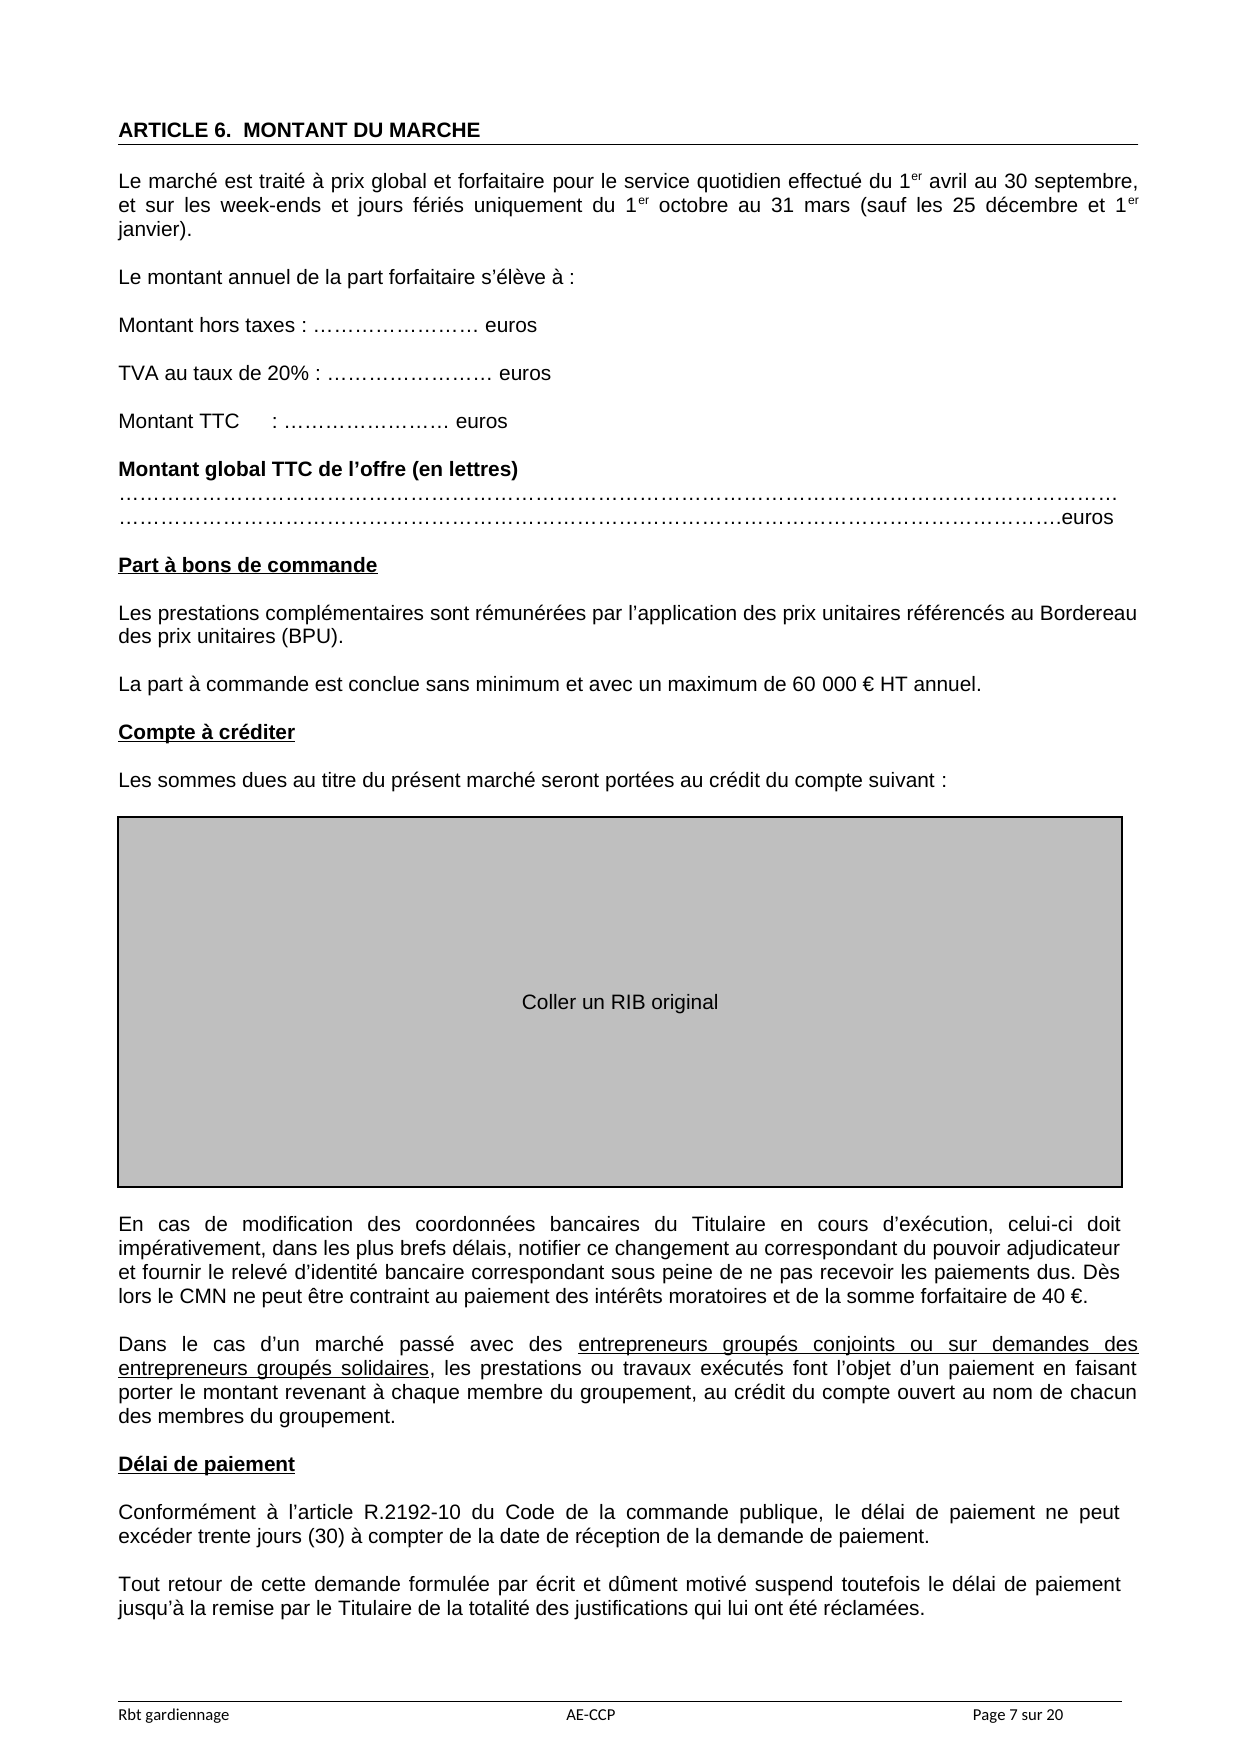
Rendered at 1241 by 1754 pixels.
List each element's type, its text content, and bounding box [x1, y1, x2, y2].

text Délai de paiement [118, 1452, 1138, 1476]
subtitle ARTICLE 6. MONTANT DU MARCHE [118, 118, 1138, 144]
text Dans le cas d’un marché passé avec des entrepreneurs groupés conjoints ou sur demandes des entrepreneurs groupés solidaires, les prestations ou travaux exécutés font l’objet d’un paiement en faisant porter le montant revenant à chaque membre du groupement, au crédit du compte ouvert au nom de chacun des membres du groupement. [118, 1332, 1138, 1428]
text En cas de modification des coordonnées bancaires du Titulaire en cours d’exécution, celui-ci doit impérativement, dans les plus brefs délais, notifier ce changement au correspondant du pouvoir adjudicateur et fournir le relevé d’identité bancaire correspondant sous peine de ne pas recevoir les paiements dus. Dès lors le CMN ne peut être contraint au paiement des intérêts moratoires et de la somme forfaitaire de 40 €. [118, 1212, 1122, 1308]
text ……………………………………………………………………………………………………………………………………………………………………………………………………………………………………………………….euros [118, 481, 1138, 528]
text Les prestations complémentaires sont rémunérées par l’application des prix unitaires référencés au Bordereau des prix unitaires (BPU). [118, 600, 1138, 648]
text Part à bons de commande [118, 552, 1138, 576]
text Les sommes dues au titre du présent marché seront portées au crédit du compte suivant : [118, 768, 1138, 792]
text Montant hors taxes : …………………… euros [118, 313, 1138, 337]
text TVA au taux de 20% : …………………… euros [118, 361, 1138, 385]
text Montant global TTC de l’offre (en lettres) [118, 457, 1138, 481]
table_header Coller un RIB original [119, 818, 1121, 1186]
text Tout retour de cette demande formulée par écrit et dûment motivé suspend toutefois le délai de paiement jusqu’à la remise par le Titulaire de la totalité des justifications qui lui ont été réclamées. [118, 1571, 1122, 1619]
text Compte à créditer [118, 720, 1138, 744]
text Montant TTC : …………………… euros [118, 409, 1138, 433]
text Conformément à l’article R.2192-10 du Code de la commande publique, le délai de paiement ne peut excéder trente jours (30) à compter de la date de réception de la demande de paiement. [118, 1499, 1122, 1547]
text Le montant annuel de la part forfaitaire s’élève à : [118, 265, 1138, 289]
text La part à commande est conclue sans minimum et avec un maximum de 60 000 € HT annuel. [118, 672, 1138, 696]
text Le marché est traité à prix global et forfaitaire pour le service quotidien effectué du 1er avril au 30 septembre, et sur les week-ends et jours fériés uniquement du 1er octobre au 31 mars (sauf les 25 décembre et 1er janvier). [118, 169, 1138, 241]
